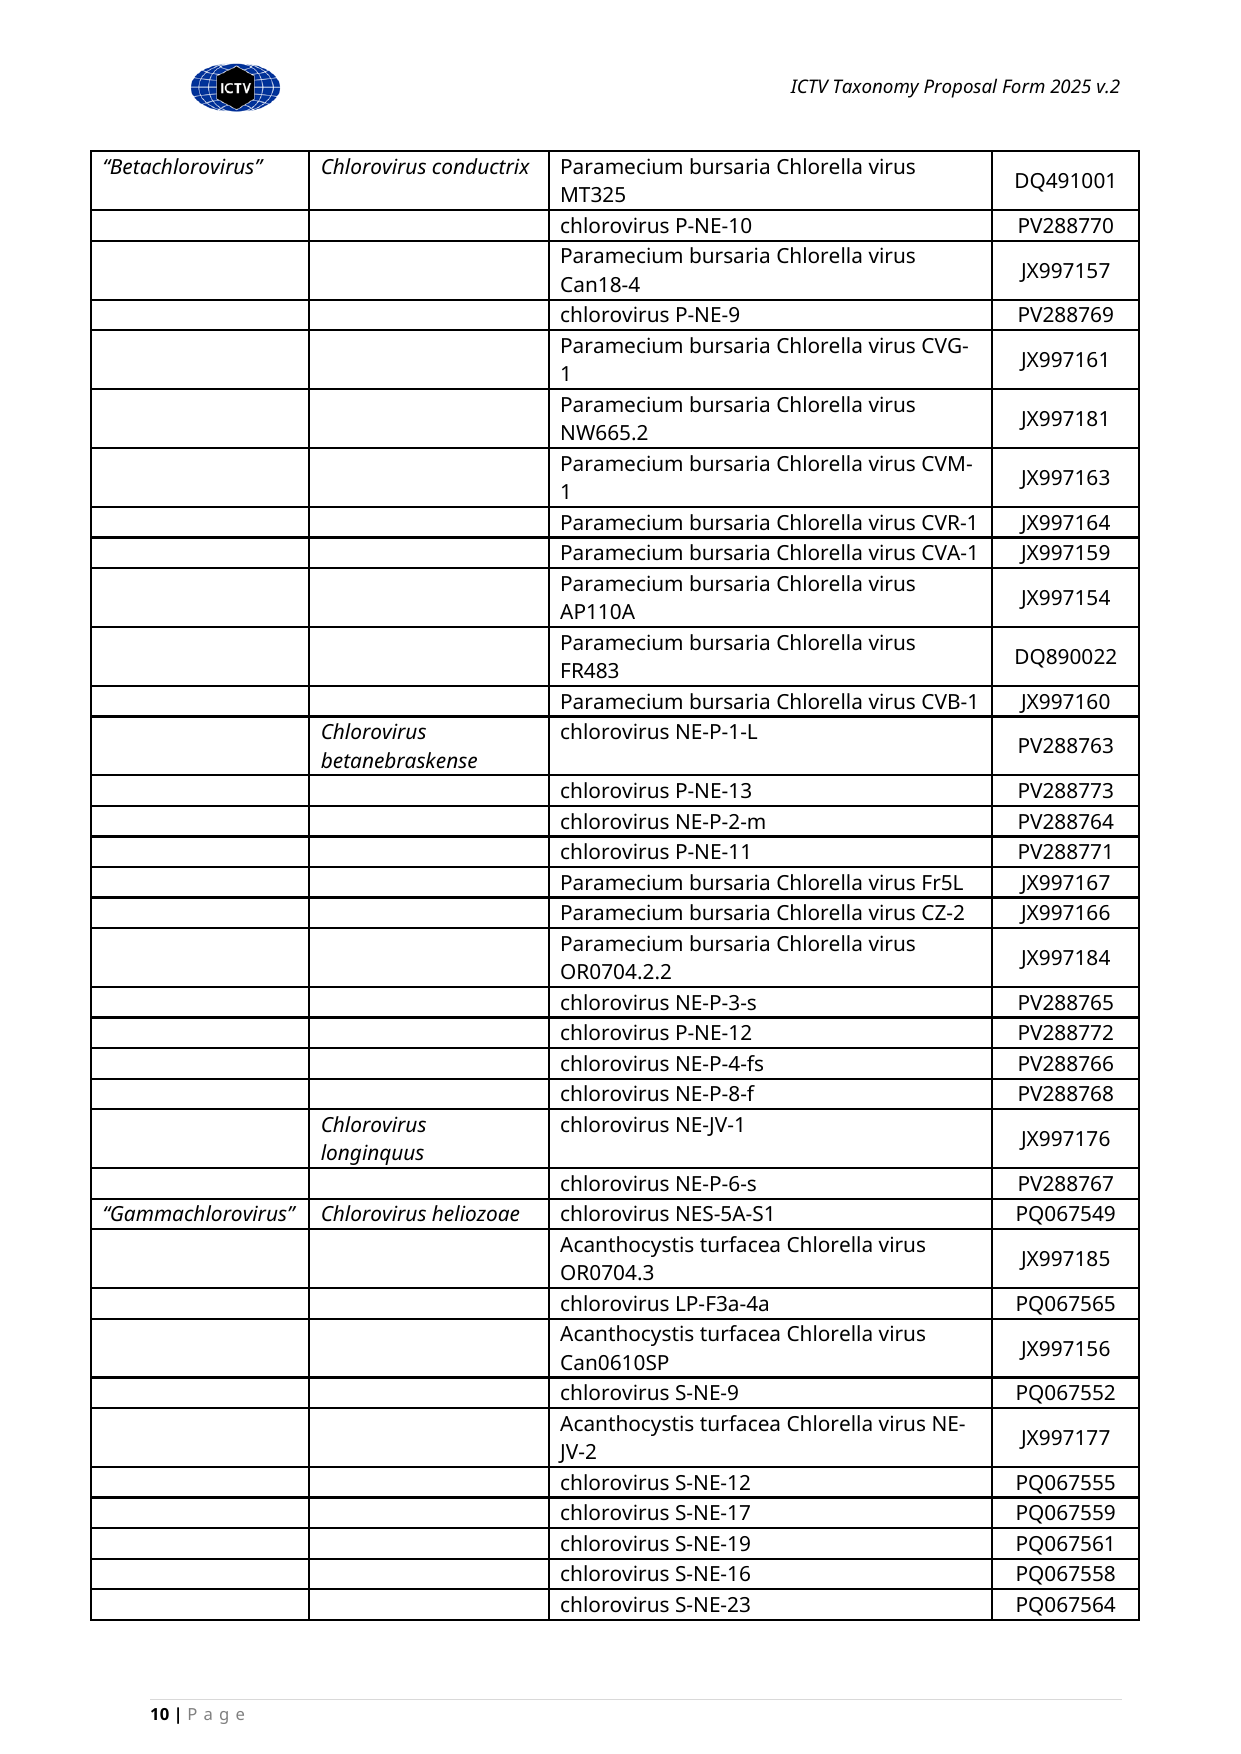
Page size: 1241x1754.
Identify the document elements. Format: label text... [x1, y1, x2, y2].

table_cell JX997160 [993, 687, 1138, 715]
table_cell Paramecium bursaria Chlorella virus MT325 [550, 152, 991, 209]
table_cell PV288770 [993, 211, 1138, 239]
table_cell chlorovirus NE-JV-1 [550, 1110, 991, 1167]
table_cell PV288768 [993, 1080, 1138, 1108]
table_cell JX997184 [993, 929, 1138, 986]
table_cell [92, 211, 308, 239]
picture [190, 56, 282, 113]
table_cell chlorovirus S-NE-9 [550, 1379, 991, 1407]
table_cell [310, 1169, 548, 1197]
table_cell chlorovirus P-NE-10 [550, 211, 991, 239]
table_cell chlorovirus S-NE-16 [550, 1560, 991, 1588]
table_cell PV288765 [993, 988, 1138, 1016]
table_cell [92, 1049, 308, 1077]
table_cell [310, 569, 548, 626]
table_cell [92, 1169, 308, 1197]
table_cell Paramecium bursaria Chlorella virus CZ-2 [550, 899, 991, 927]
table_cell [92, 390, 308, 447]
table_cell [92, 1110, 308, 1167]
table_cell [92, 1289, 308, 1317]
table_cell [310, 929, 548, 986]
table_cell [310, 988, 548, 1016]
table_cell Paramecium bursaria Chlorella virus CVA-1 [550, 539, 991, 567]
table_cell Paramecium bursaria Chlorella virus Can18-4 [550, 242, 991, 298]
table_cell [310, 508, 548, 536]
table_cell [310, 1379, 548, 1407]
table_cell JX997161 [993, 331, 1138, 388]
table_cell [92, 868, 308, 896]
table_cell Chlorovirus longinquus [310, 1110, 548, 1167]
table_cell [92, 718, 308, 774]
table_cell PV288767 [993, 1169, 1138, 1197]
table_cell chlorovirus S-NE-17 [550, 1499, 991, 1527]
table_cell [92, 628, 308, 685]
table_cell [92, 838, 308, 866]
table_cell [92, 1468, 308, 1496]
table_cell chlorovirus P-NE-9 [550, 301, 991, 329]
table_cell [310, 449, 548, 506]
table_cell [310, 1289, 548, 1317]
table_cell PV288764 [993, 807, 1138, 835]
table_cell JX997163 [993, 449, 1138, 506]
table_cell [92, 1560, 308, 1588]
table_cell [92, 1499, 308, 1527]
table_cell Paramecium bursaria Chlorella virus FR483 [550, 628, 991, 685]
table_cell Acanthocystis turfacea Chlorella virus OR0704.3 [550, 1230, 991, 1287]
table_cell PQ067558 [993, 1560, 1138, 1588]
table_cell [310, 331, 548, 388]
table_cell [310, 301, 548, 329]
table_cell chlorovirus P-NE-12 [550, 1019, 991, 1047]
table_cell JX997156 [993, 1320, 1138, 1376]
table_cell [310, 899, 548, 927]
table_cell [92, 1379, 308, 1407]
table_cell [310, 628, 548, 685]
table_cell JX997164 [993, 508, 1138, 536]
table_cell chlorovirus LP-F3a-4a [550, 1289, 991, 1317]
table_cell [92, 508, 308, 536]
table_cell [310, 1019, 548, 1047]
table_cell [310, 242, 548, 298]
table_cell Paramecium bursaria Chlorella virus OR0704.2.2 [550, 929, 991, 986]
table_cell PQ067561 [993, 1529, 1138, 1557]
table_cell Chlorovirus conductrix [310, 152, 548, 209]
table_cell PV288773 [993, 776, 1138, 805]
table_cell [310, 1529, 548, 1557]
table_cell chlorovirus NE-P-8-f [550, 1080, 991, 1108]
table_cell [92, 1529, 308, 1557]
table_cell [92, 331, 308, 388]
table_cell PV288772 [993, 1019, 1138, 1047]
table_cell [310, 1230, 548, 1287]
table_cell chlorovirus NE-P-4-fs [550, 1049, 991, 1077]
table_cell JX997185 [993, 1230, 1138, 1287]
table_cell chlorovirus NE-P-3-s [550, 988, 991, 1016]
table_cell [92, 687, 308, 715]
table_cell [92, 569, 308, 626]
table_cell [92, 1019, 308, 1047]
table_cell [310, 838, 548, 866]
table_cell JX997181 [993, 390, 1138, 447]
table_cell [92, 899, 308, 927]
table_cell [310, 1409, 548, 1466]
table_cell [310, 1468, 548, 1496]
table_cell Chlorovirus heliozoae [310, 1200, 548, 1228]
table_cell [92, 1080, 308, 1108]
table_cell Acanthocystis turfacea Chlorella virus Can0610SP [550, 1320, 991, 1376]
table_cell DQ491001 [993, 152, 1138, 209]
table_cell Paramecium bursaria Chlorella virus CVB-1 [550, 687, 991, 715]
table_cell Paramecium bursaria Chlorella virus CVR-1 [550, 508, 991, 536]
table_cell chlorovirus NE-P-1-L [550, 718, 991, 774]
table_cell Chlorovirus betanebraskense [310, 718, 548, 774]
table_cell Paramecium bursaria Chlorella virus AP110A [550, 569, 991, 626]
table_cell chlorovirus NE-P-2-m [550, 807, 991, 835]
table_cell [310, 1590, 548, 1618]
table_cell PQ067565 [993, 1289, 1138, 1317]
table_cell PQ067552 [993, 1379, 1138, 1407]
table_cell chlorovirus S-NE-23 [550, 1590, 991, 1618]
table_cell [92, 988, 308, 1016]
table_cell Paramecium bursaria Chlorella virus Fr5L [550, 868, 991, 896]
table_cell PV288763 [993, 718, 1138, 774]
table_cell chlorovirus S-NE-12 [550, 1468, 991, 1496]
table_cell PV288766 [993, 1049, 1138, 1077]
table_cell [92, 539, 308, 567]
table_cell [310, 539, 548, 567]
table_cell [92, 1409, 308, 1466]
table_cell JX997167 [993, 868, 1138, 896]
table_cell JX997176 [993, 1110, 1138, 1167]
table_cell PQ067564 [993, 1590, 1138, 1618]
table_cell PV288771 [993, 838, 1138, 866]
table_cell [92, 807, 308, 835]
table_cell PQ067559 [993, 1499, 1138, 1527]
table_cell [92, 301, 308, 329]
table_cell Acanthocystis turfacea Chlorella virus NE-JV-2 [550, 1409, 991, 1466]
table_cell [92, 449, 308, 506]
table_cell JX997177 [993, 1409, 1138, 1466]
table_cell chlorovirus NES-5A-S1 [550, 1200, 991, 1228]
table_cell [92, 929, 308, 986]
table_cell [310, 776, 548, 805]
table_cell chlorovirus S-NE-19 [550, 1529, 991, 1557]
table_cell [310, 1320, 548, 1376]
table_cell Paramecium bursaria Chlorella virus CVM-1 [550, 449, 991, 506]
table_cell PV288769 [993, 301, 1138, 329]
table_cell [310, 1560, 548, 1588]
table_cell [310, 1080, 548, 1108]
table_cell [310, 1049, 548, 1077]
table_cell [92, 242, 308, 298]
table_cell chlorovirus NE-P-6-s [550, 1169, 991, 1197]
table_cell [92, 776, 308, 805]
table_cell [92, 1230, 308, 1287]
table_cell PQ067555 [993, 1468, 1138, 1496]
table_cell [310, 807, 548, 835]
table_cell chlorovirus P-NE-13 [550, 776, 991, 805]
table_cell “Betachlorovirus” [92, 152, 308, 209]
table_cell [92, 1320, 308, 1376]
table_cell Paramecium bursaria Chlorella virus CVG-1 [550, 331, 991, 388]
table_cell [310, 390, 548, 447]
table_cell JX997154 [993, 569, 1138, 626]
table_cell [92, 1590, 308, 1618]
table_cell PQ067549 [993, 1200, 1138, 1228]
table_cell “Gammachlorovirus” [92, 1200, 308, 1228]
table_cell [310, 868, 548, 896]
table_cell Paramecium bursaria Chlorella virus NW665.2 [550, 390, 991, 447]
table_cell [310, 1499, 548, 1527]
table_cell [310, 687, 548, 715]
table_cell JX997166 [993, 899, 1138, 927]
table_cell JX997159 [993, 539, 1138, 567]
table_cell DQ890022 [993, 628, 1138, 685]
table_cell chlorovirus P-NE-11 [550, 838, 991, 866]
table_cell [310, 211, 548, 239]
table_cell JX997157 [993, 242, 1138, 298]
